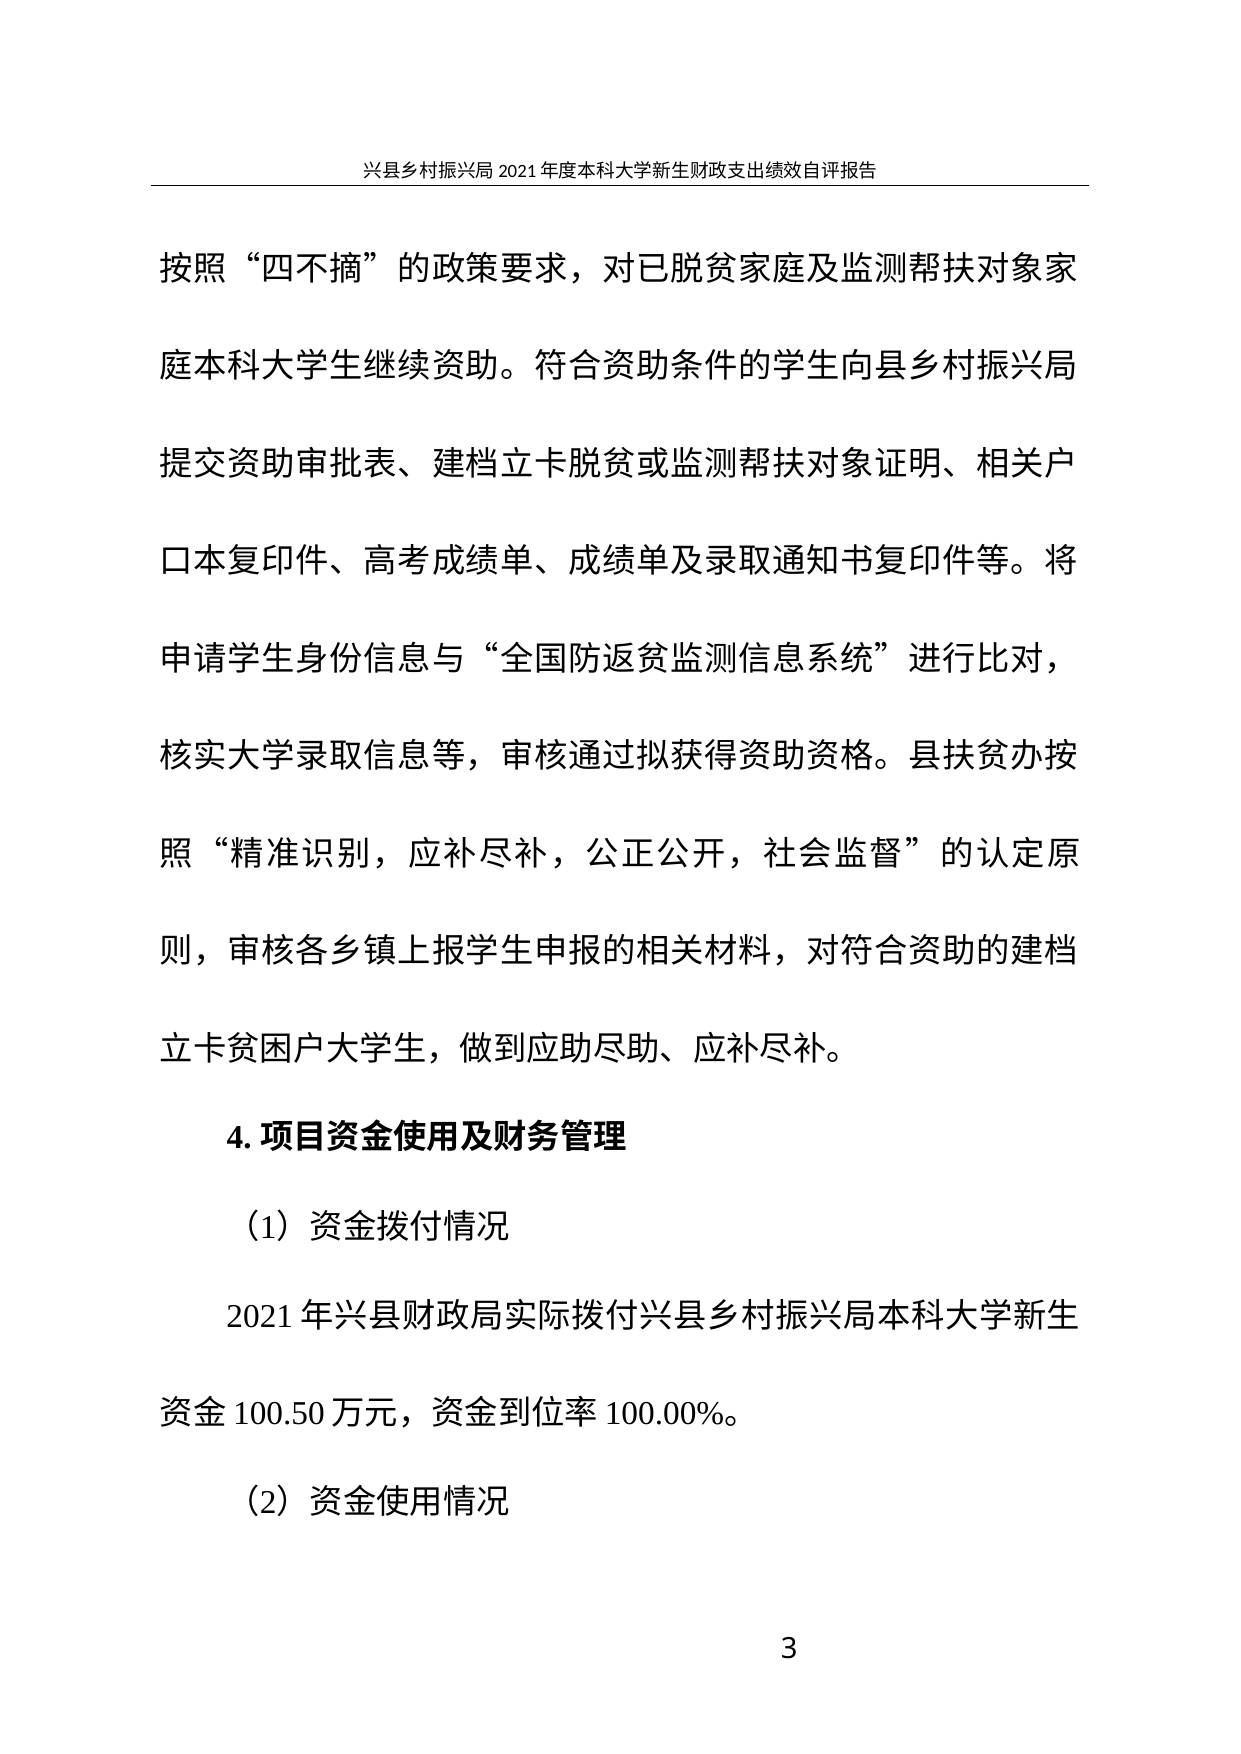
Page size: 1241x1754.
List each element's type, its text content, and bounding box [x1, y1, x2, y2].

list 项目资金使用及财务管理 [159, 1102, 1081, 1167]
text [159, 233, 1081, 1078]
text （1）资金拨付情况 [159, 1191, 1081, 1256]
text 2021年兴县财政局实际拨付兴县乡村振兴局本科大学新生资金100.50万元，资金到位率100.00%。 [159, 1280, 1081, 1443]
text （2）资金使用情况 [159, 1467, 1081, 1532]
